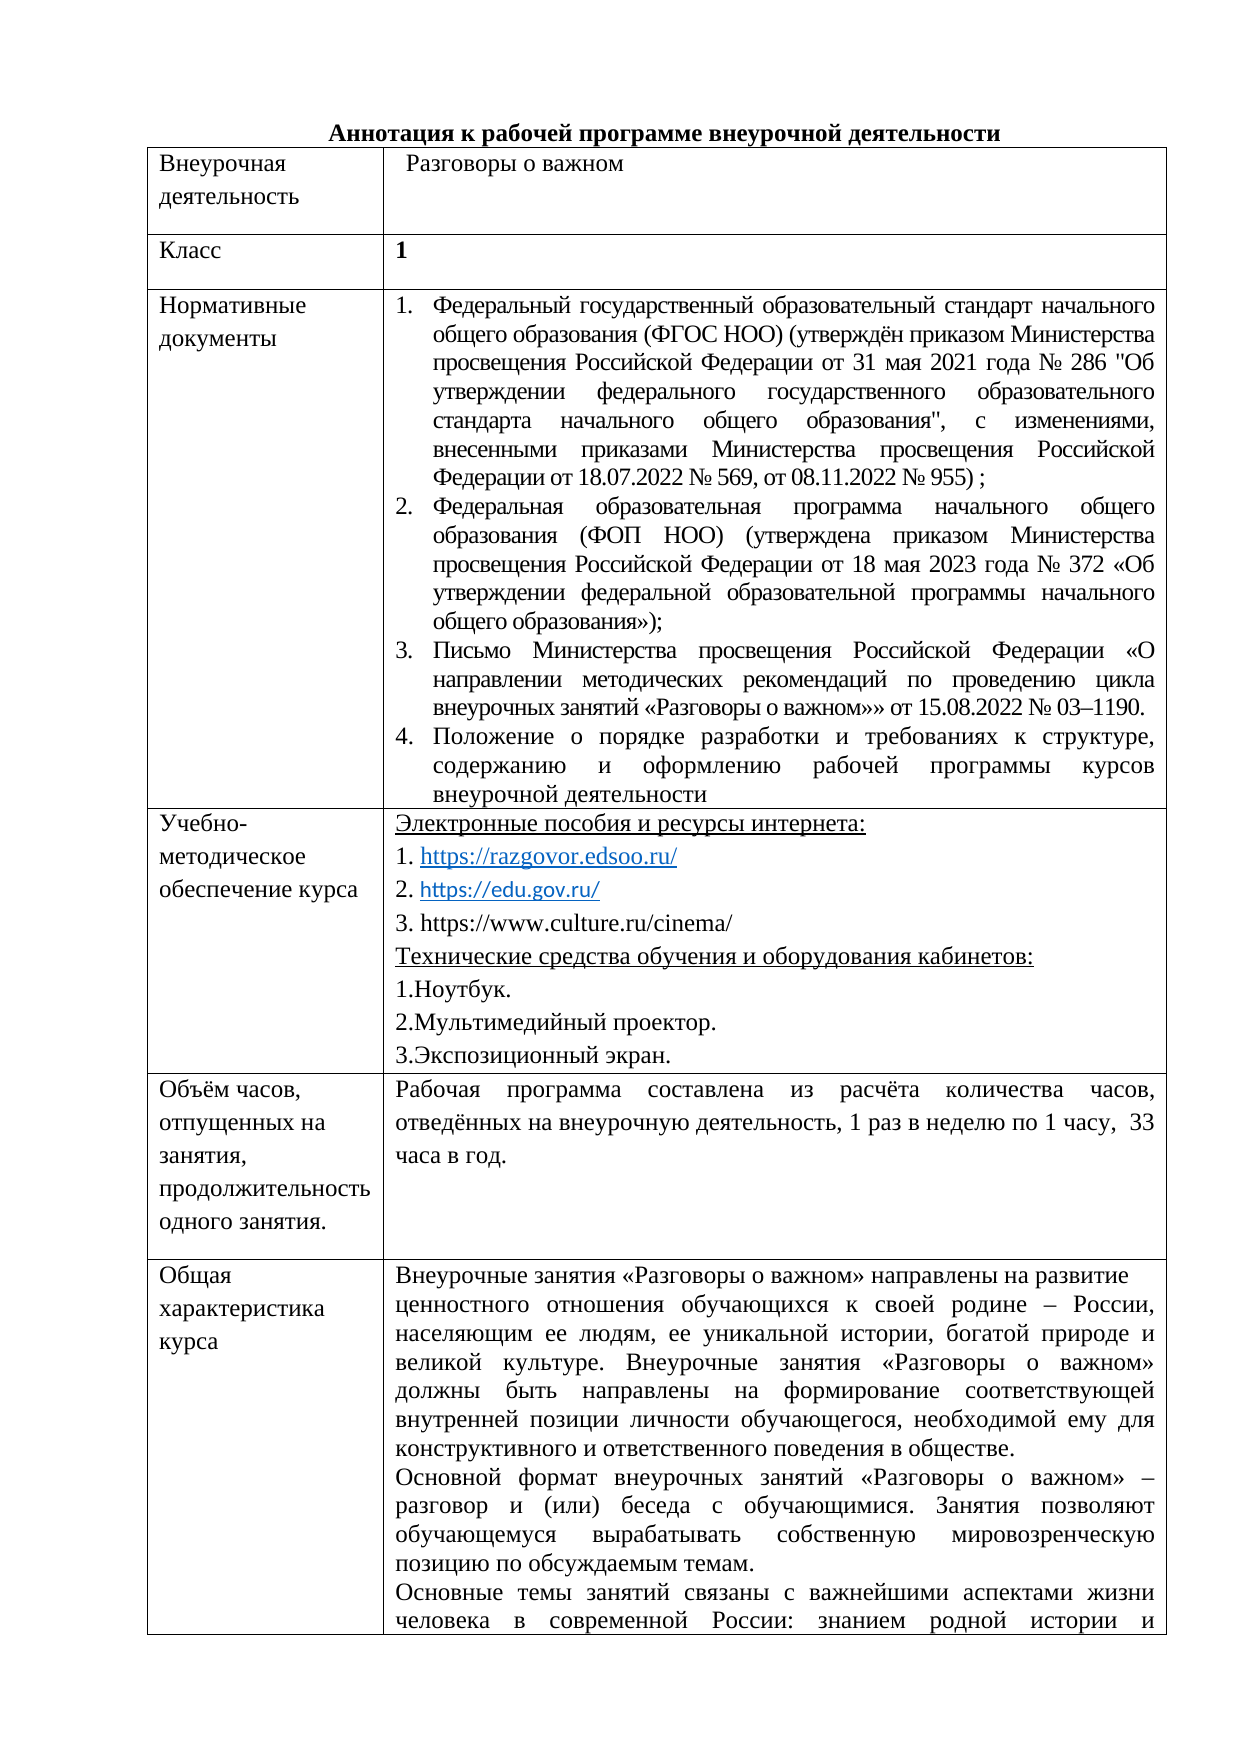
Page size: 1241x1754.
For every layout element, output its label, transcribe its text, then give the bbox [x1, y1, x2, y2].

text Аннотация к рабочей программе внеурочной деятельности [177, 118, 1152, 147]
table_cell Рабочая программа составлена из расчёта количества часов, отведённых на внеурочную деятельность, 1 раз в неделю по 1 часу, 33 часа в год. [384, 1074, 1166, 1259]
table_cell Объём часов, отпущенных на занятия, продолжительность одного занятия. [148, 1074, 383, 1259]
table_cell Федеральный государственный образовательный стандарт начального общего образования (ФГОС НОО) (утверждён приказом Министерства просвещения Российской Федерации от 31 мая 2021 года № 286 "Об утверждении федерального государственного образовательного стандарта начального общего образования", с изменениями, внесенными приказами Министерства просвещения Российской Федерации от 18.07.2022 № 569, от 08.11.2022 № 955) ; Федеральная образовательная программа начального общего образования (ФОП НОО) (утверждена приказом Министерства просвещения Российской Федерации от 18 мая 2023 года № 372 «Об утверждении федеральной образовательной программы начального общего образования»); Письмо Министерства просвещения Российской Федерации «О направлении методических рекомендаций по проведению цикла внеурочных занятий «Разговоры о важном»» от 15.08.2022 № 03–1190. Положение о порядке разработки и требованиях к структуре, содержанию и оформлению рабочей программы курсов внеурочной деятельности [384, 290, 1166, 807]
table_cell Нормативные документы [148, 290, 383, 807]
table_cell Учебно-методическое обеспечение курса [148, 809, 383, 1073]
table_header Внеурочная деятельность [148, 148, 383, 234]
table_cell Электронные пособия и ресурсы интернета: 1. https://razgovor.edsoo.ru/ 2. https://edu.gov.ru/ 3. https://www.culture.ru/cinema/ Технические средства обучения и оборудования кабинетов: 1.Ноутбук. 2.Мультимедийный проектор. 3.Экспозиционный экран. [384, 809, 1166, 1073]
table_header Разговоры о важном [384, 148, 1166, 234]
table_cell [384, 1260, 1166, 1634]
table_cell 1 [384, 235, 1166, 289]
table_cell Класс [148, 235, 383, 289]
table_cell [148, 1260, 383, 1634]
